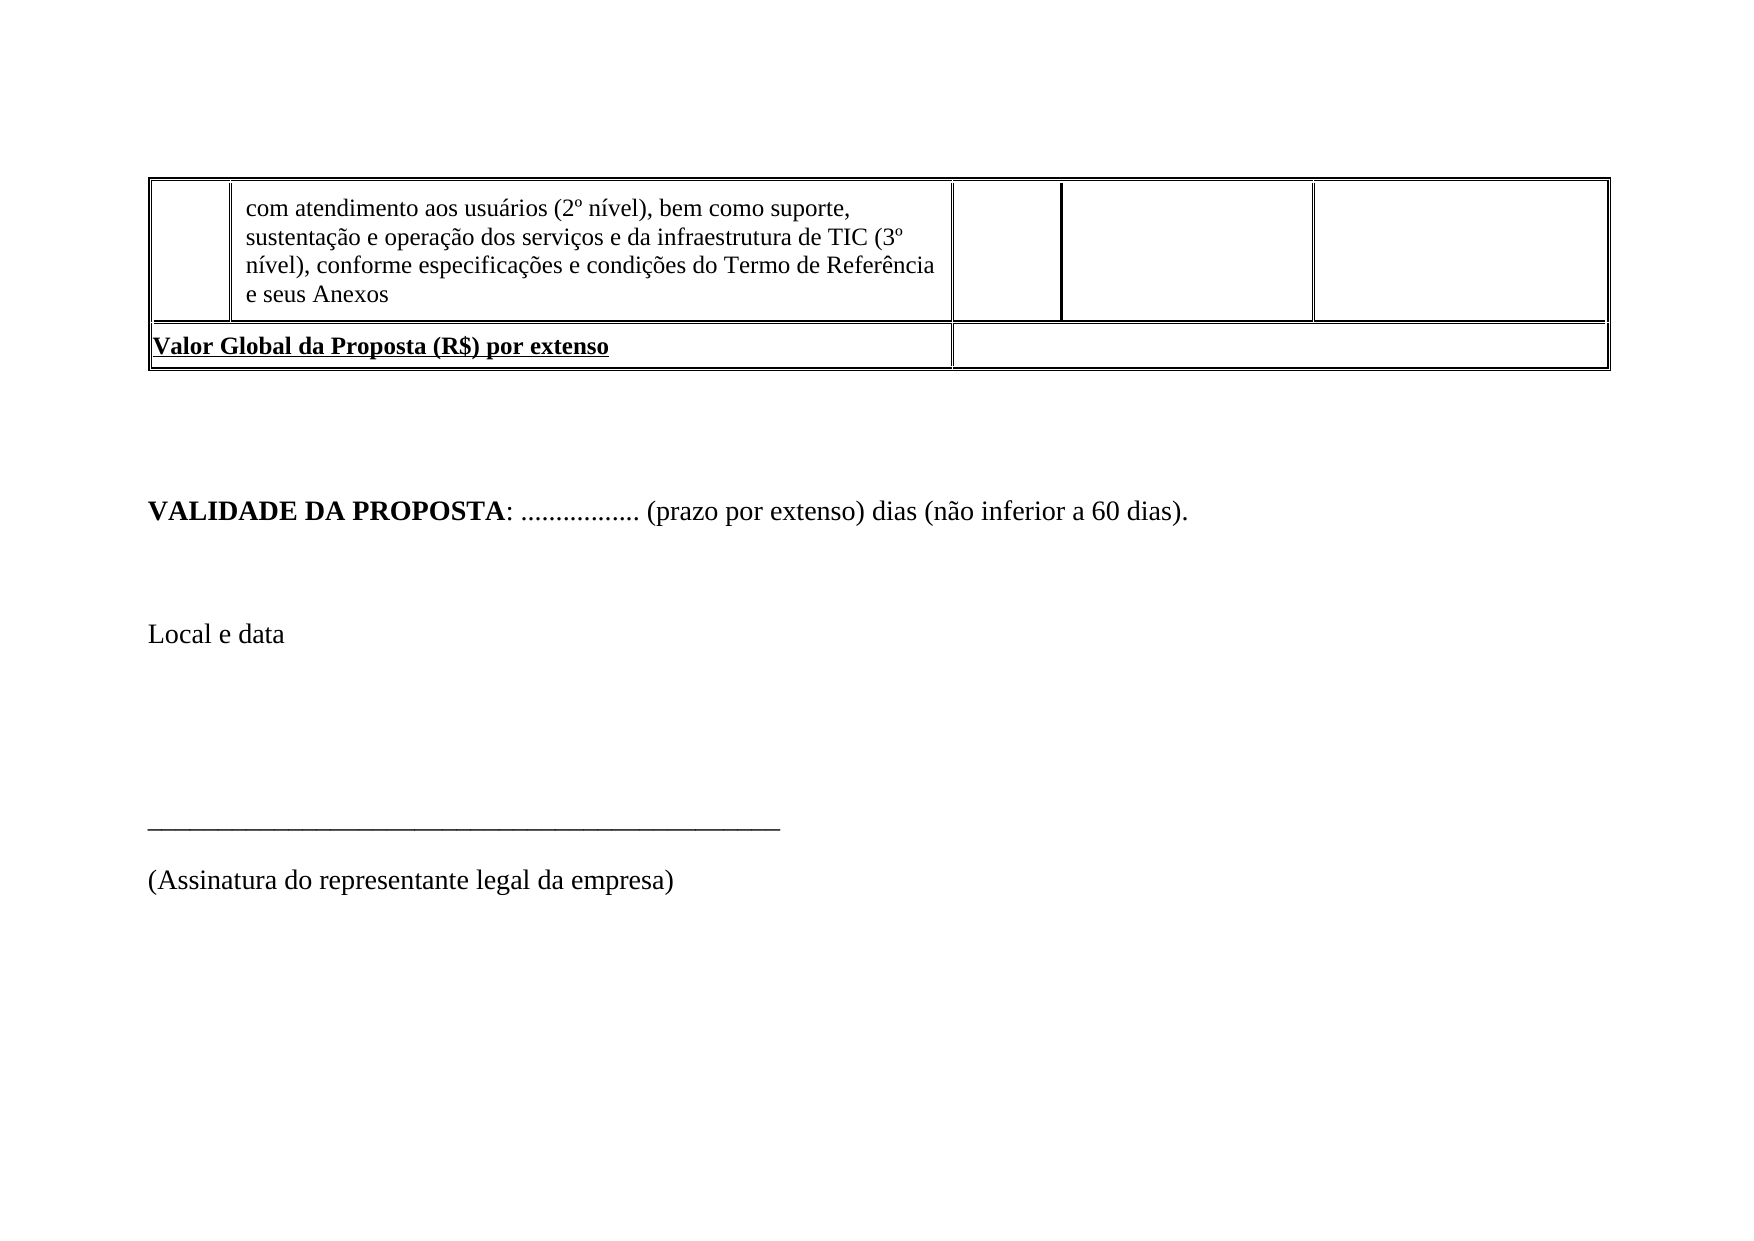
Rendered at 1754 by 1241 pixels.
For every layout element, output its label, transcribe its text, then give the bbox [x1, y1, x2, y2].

text (Assinatura do representante legal da empresa) [148, 863, 1606, 895]
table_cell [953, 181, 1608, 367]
text Local e data [148, 617, 1606, 649]
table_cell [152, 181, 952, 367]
text VALIDADE DA PROPOSTA: ................. (prazo por extenso) dias (não inferior a 60 dias). [148, 494, 1606, 526]
text _____________________________________________ [148, 801, 1606, 834]
